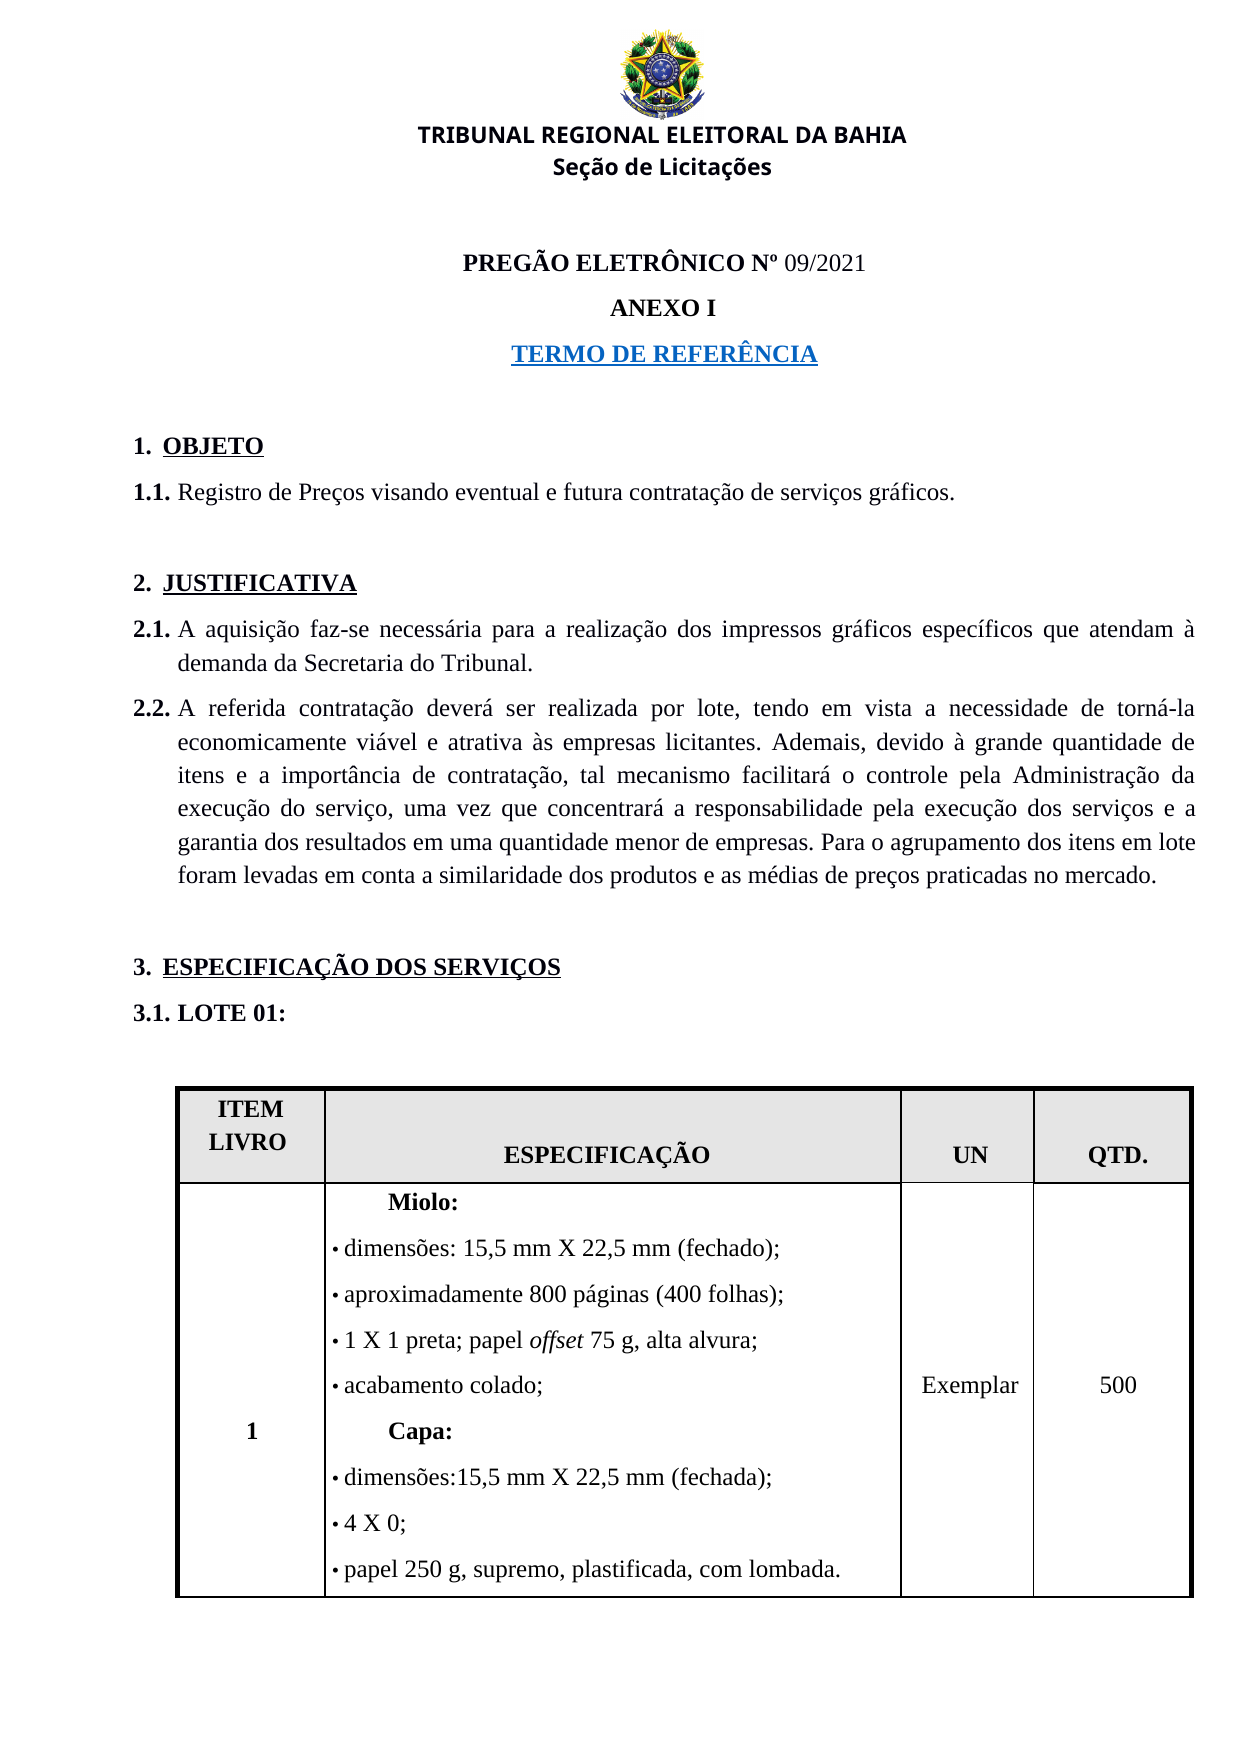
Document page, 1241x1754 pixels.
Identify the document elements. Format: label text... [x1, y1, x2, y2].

subtitle A aquisição faz-se necessária para a realização dos impressos gráficos específicos que atendam à demanda da Secretaria do Tribunal. [133, 611, 1197, 678]
subtitle OBJETO [133, 428, 1197, 461]
table_header QTD. [1035, 1091, 1189, 1182]
subtitle LOTE 01: [133, 994, 1098, 1028]
text PREGÃO ELETRÔNICO Nº [133, 244, 1196, 278]
text ANEXO I [133, 290, 1193, 323]
subtitle ESPECIFICAÇÃO DOS SERVIÇOS [133, 948, 1098, 982]
subtitle Registro de Preços visando eventual e futura contratação de serviços gráficos. [133, 473, 1197, 507]
table_cell 1 [180, 1184, 324, 1596]
table_cell Miolo: dimensões: 15,5 mm X 22,5 mm (fechado); aproximadamente 800 páginas (400 folhas); 1 X 1 preta; papel offset 75 g, alta alvura; acabamento colado; Capa: dimensões:15,5 mm X 22,5 mm (fechada); 4 X 0; papel 250 g, supremo, plastificada, com lombada. [326, 1184, 900, 1596]
text TERMO DE REFERÊNCIA [133, 336, 1196, 369]
table_cell 500 [1034, 1184, 1189, 1596]
table_header ITEM LIVRO [180, 1091, 324, 1182]
table_header ESPECIFICAÇÃO [326, 1091, 900, 1182]
table_cell Exemplar [902, 1183, 1033, 1596]
subtitle A referida contratação deverá ser realizada por lote, tendo em vista a necessidade de torná-la economicamente viável e atrativa às empresas licitantes. Ademais, devido à grande quantidade de itens e a importância de contratação, tal mecanismo facilitará o controle pela Administração da execução do serviço, uma vez que concentrará a responsabilidade pela execução dos serviços e a garantia dos resultados em uma quantidade menor de empresas. Para o agrupamento dos itens em lote foram levadas em conta a similaridade dos produtos e as médias de preços praticadas no mercado. [133, 690, 1197, 890]
subtitle JUSTIFICATIVA [133, 565, 1197, 598]
table_header UN [902, 1091, 1033, 1182]
